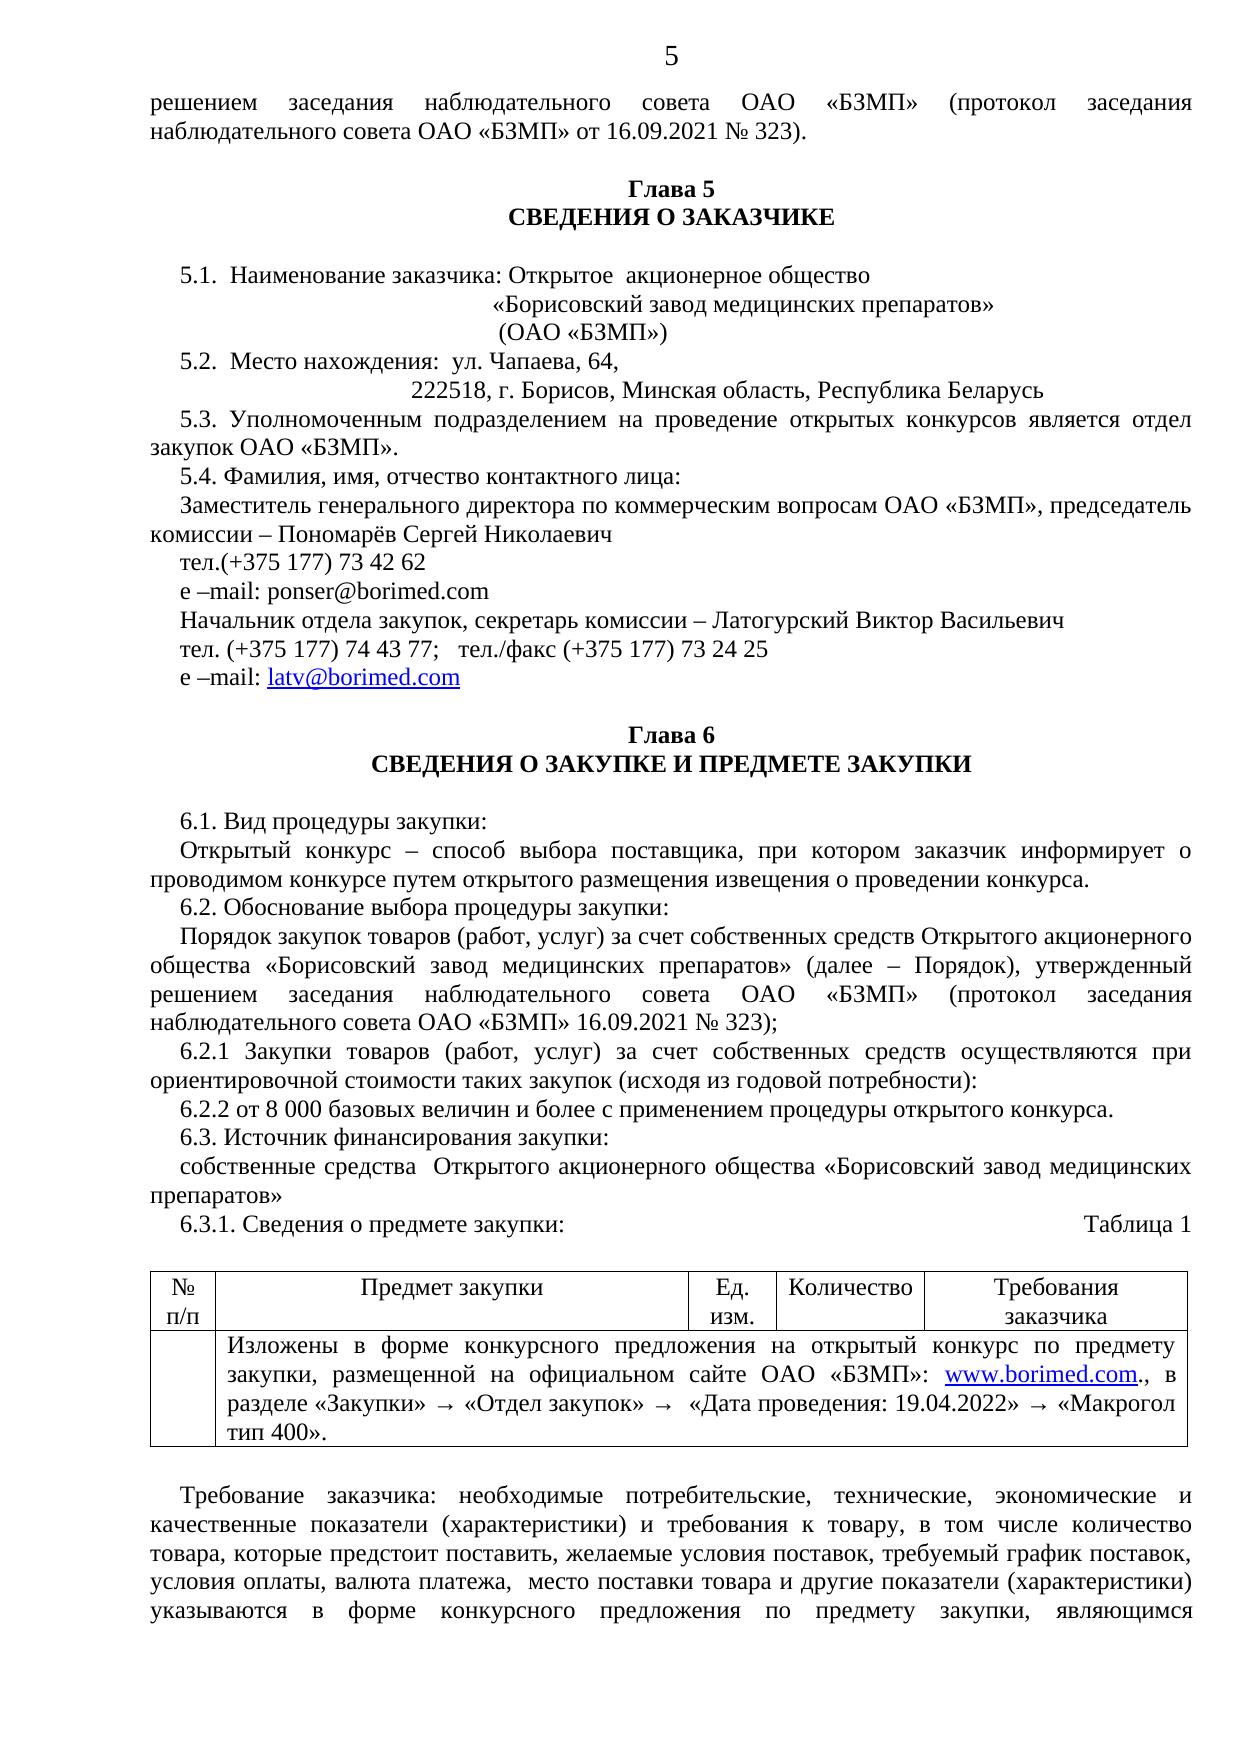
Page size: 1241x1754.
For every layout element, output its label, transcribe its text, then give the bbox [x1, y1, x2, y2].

table_cell [151, 1331, 215, 1446]
table_header № п/п [151, 1272, 215, 1329]
table_header Ед. изм. [689, 1272, 776, 1329]
text СВЕДЕНИЯ О ЗАКУПКЕ И ПРЕДМЕТЕ ЗАКУПКИ [150, 749, 1193, 777]
text тел. (+375 177) 74 43 77; тел./факс (+375 177) 73 24 25 [150, 634, 1193, 662]
text e –mail: latv@borimed.com [150, 662, 1193, 691]
text Заместитель генерального директора по коммерческим вопросам ОАО «БЗМП», председатель комиссии – Пономарёв Сергей Николаевич [150, 490, 1193, 547]
text СВЕДЕНИЯ О ЗАКАЗЧИКЕ [150, 202, 1193, 231]
text 222518, г. Борисов, Минская область, Республика Беларусь [150, 375, 1193, 404]
text «Борисовский завод медицинских препаратов» [150, 289, 1193, 317]
table_cell Изложены в форме конкурсного предложения на открытый конкурс по предмету закупки, размещенной на официальном сайте ОАО «БЗМП»: www.borimed.com., в разделе «Закупки» → «Отдел закупок» → «Дата проведения: 19.04.2022» → «Макрогол тип 400». [216, 1331, 1187, 1446]
text Глава 6 [150, 720, 1193, 749]
text 6.2.2 от 8 000 базовых величин и более с применением процедуры открытого конкурса. [150, 1094, 1193, 1122]
text 5.4. Фамилия, имя, отчество контактного лица: [150, 461, 1193, 490]
text 5.2. Место нахождения: ул. Чапаева, 64, [150, 346, 1193, 375]
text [150, 87, 1193, 145]
text 6.1. Вид процедуры закупки: [150, 806, 1193, 835]
text 6.2.1 Закупки товаров (работ, услуг) за счет собственных средств осуществляются при ориентировочной стоимости таких закупок (исходя из годовой потребности): [150, 1036, 1193, 1094]
table_header Требования заказчика [925, 1272, 1187, 1329]
text 5.3. Уполномоченным подразделением на проведение открытых конкурсов является отдел закупок ОАО «БЗМП». [150, 404, 1193, 461]
table_header Предмет закупки [216, 1272, 688, 1329]
text (ОАО «БЗМП») [150, 317, 1193, 346]
table_header Количество [777, 1272, 924, 1329]
text Открытый конкурс – способ выбора поставщика, при котором заказчик информирует о проводимом конкурсе путем открытого размещения извещения о проведении конкурса. [150, 835, 1193, 892]
text Начальник отдела закупок, секретарь комиссии – Латогурский Виктор Васильевич [150, 605, 1193, 634]
text Глава 5 [150, 174, 1193, 202]
text тел.(+375 177) 73 42 62 [150, 547, 1193, 576]
text собственные средства Открытого акционерного общества «Борисовский завод медицинских препаратов» [150, 1151, 1193, 1209]
text 6.3.1. Сведения о предмете закупки: Таблица 1 [150, 1209, 1193, 1237]
text 5.1. Наименование заказчика: Открытое акционерное общество [150, 260, 1193, 289]
text 6.2. Обоснование выбора процедуры закупки: [150, 892, 1193, 921]
text 6.3. Источник финансирования закупки: [150, 1122, 1193, 1151]
text Порядок закупок товаров (работ, услуг) за счет собственных средств Открытого акционерного общества «Борисовский завод медицинских препаратов» (далее – Порядок), утвержденный решением заседания наблюдательного совета ОАО «БЗМП» (протокол заседания наблюдательного совета ОАО «БЗМП» 16.09.2021 № 323); [150, 921, 1193, 1036]
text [150, 1480, 1193, 1624]
text e –mail: ponser@borimed.com [150, 576, 1193, 605]
